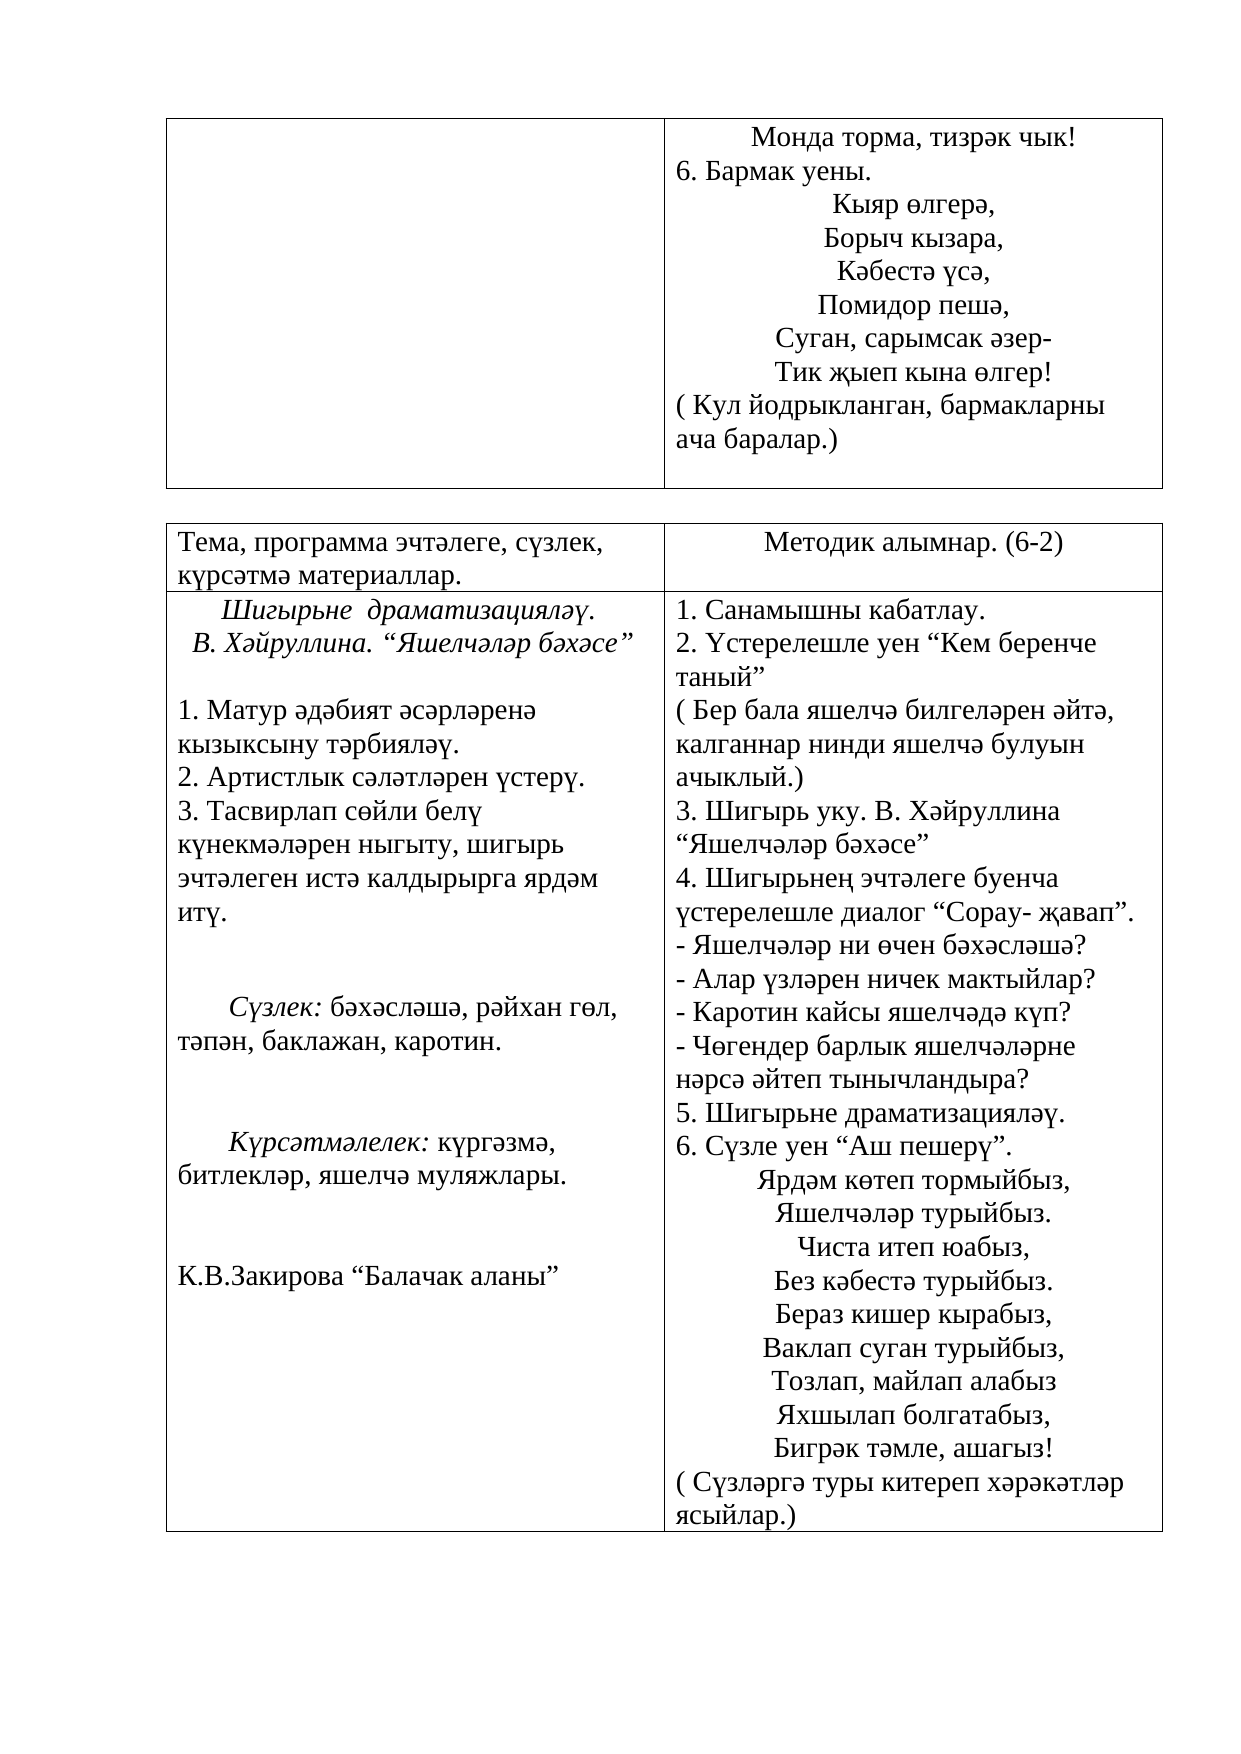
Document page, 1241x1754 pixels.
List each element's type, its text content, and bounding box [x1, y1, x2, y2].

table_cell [665, 592, 1162, 1531]
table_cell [665, 119, 1162, 488]
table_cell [167, 119, 664, 488]
table_header Методик алымнар. (6-2) [665, 524, 1162, 591]
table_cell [167, 592, 664, 1531]
table_header Тема, программа эчтәлеге, сүзлек, күрсәтмә материаллар. [167, 524, 664, 591]
